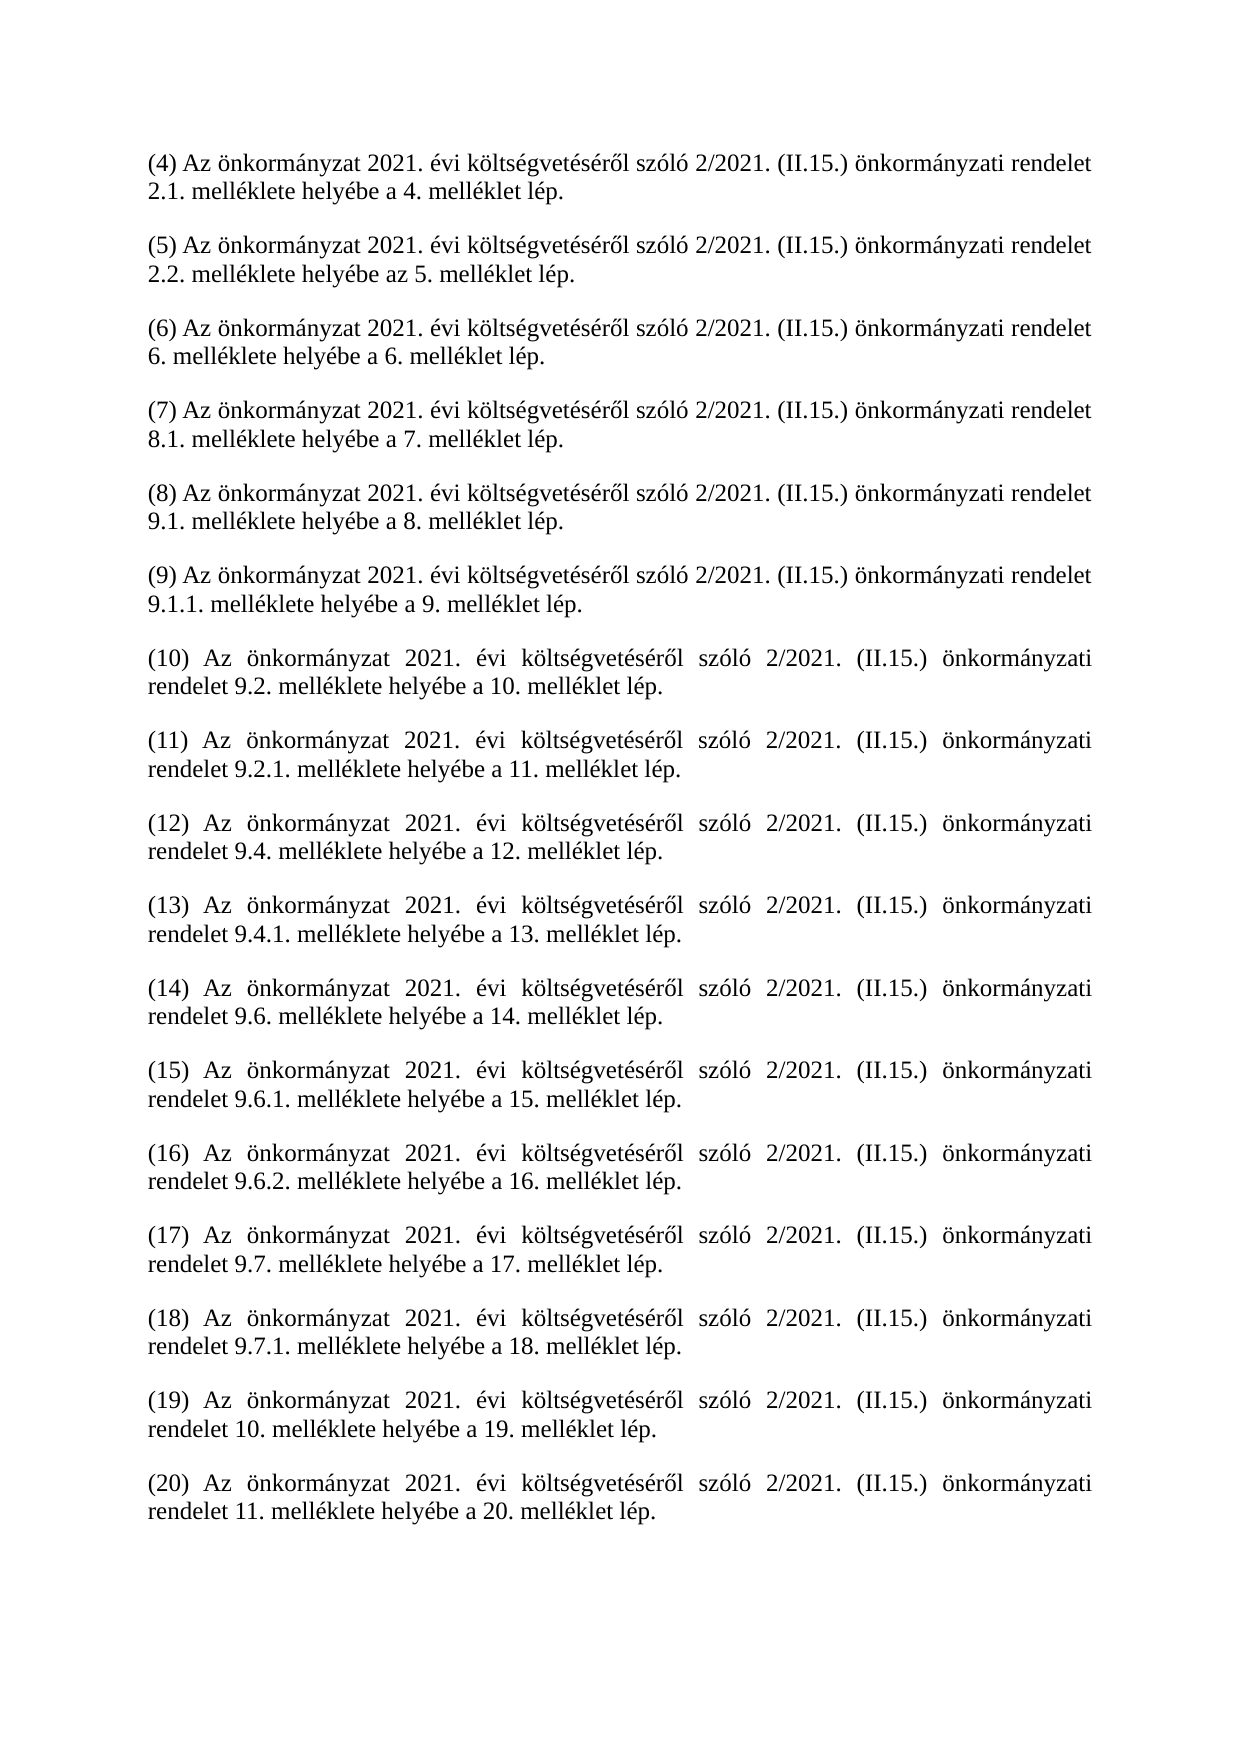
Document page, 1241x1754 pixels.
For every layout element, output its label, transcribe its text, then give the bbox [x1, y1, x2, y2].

text (14) Az önkormányzat 2021. évi költségvetéséről szóló 2/2021. (II.15.) önkormányzati rendelet 9.6. melléklete helyébe a 14. melléklet lép. [148, 973, 1093, 1030]
text (19) Az önkormányzat 2021. évi költségvetéséről szóló 2/2021. (II.15.) önkormányzati rendelet 10. melléklete helyébe a 19. melléklet lép. [148, 1385, 1093, 1443]
text (8) Az önkormányzat 2021. évi költségvetéséről szóló 2/2021. (II.15.) önkormányzati rendelet 9.1. melléklete helyébe a 8. melléklet lép. [148, 478, 1093, 535]
text (11) Az önkormányzat 2021. évi költségvetéséről szóló 2/2021. (II.15.) önkormányzati rendelet 9.2.1. melléklete helyébe a 11. melléklet lép. [148, 725, 1093, 783]
text (5) Az önkormányzat 2021. évi költségvetéséről szóló 2/2021. (II.15.) önkormányzati rendelet 2.2. melléklete helyébe az 5. melléklet lép. [148, 230, 1093, 288]
text (6) Az önkormányzat 2021. évi költségvetéséről szóló 2/2021. (II.15.) önkormányzati rendelet 6. melléklete helyébe a 6. melléklet lép. [148, 313, 1093, 370]
text (9) Az önkormányzat 2021. évi költségvetéséről szóló 2/2021. (II.15.) önkormányzati rendelet 9.1.1. melléklete helyébe a 9. melléklet lép. [148, 560, 1093, 618]
text (15) Az önkormányzat 2021. évi költségvetéséről szóló 2/2021. (II.15.) önkormányzati rendelet 9.6.1. melléklete helyébe a 15. melléklet lép. [148, 1055, 1093, 1113]
text (7) Az önkormányzat 2021. évi költségvetéséről szóló 2/2021. (II.15.) önkormányzati rendelet 8.1. melléklete helyébe a 7. melléklet lép. [148, 395, 1093, 453]
text (17) Az önkormányzat 2021. évi költségvetéséről szóló 2/2021. (II.15.) önkormányzati rendelet 9.7. melléklete helyébe a 17. melléklet lép. [148, 1220, 1093, 1278]
text (20) Az önkormányzat 2021. évi költségvetéséről szóló 2/2021. (II.15.) önkormányzati rendelet 11. melléklete helyébe a 20. melléklet lép. [148, 1468, 1093, 1525]
text (13) Az önkormányzat 2021. évi költségvetéséről szóló 2/2021. (II.15.) önkormányzati rendelet 9.4.1. melléklete helyébe a 13. melléklet lép. [148, 890, 1093, 948]
text (10) Az önkormányzat 2021. évi költségvetéséről szóló 2/2021. (II.15.) önkormányzati rendelet 9.2. melléklete helyébe a 10. melléklet lép. [148, 643, 1093, 700]
text (16) Az önkormányzat 2021. évi költségvetéséről szóló 2/2021. (II.15.) önkormányzati rendelet 9.6.2. melléklete helyébe a 16. melléklet lép. [148, 1138, 1093, 1195]
text (4) Az önkormányzat 2021. évi költségvetéséről szóló 2/2021. (II.15.) önkormányzati rendelet 2.1. melléklete helyébe a 4. melléklet lép. [148, 148, 1093, 205]
text (12) Az önkormányzat 2021. évi költségvetéséről szóló 2/2021. (II.15.) önkormányzati rendelet 9.4. melléklete helyébe a 12. melléklet lép. [148, 808, 1093, 865]
text (18) Az önkormányzat 2021. évi költségvetéséről szóló 2/2021. (II.15.) önkormányzati rendelet 9.7.1. melléklete helyébe a 18. melléklet lép. [148, 1303, 1093, 1360]
